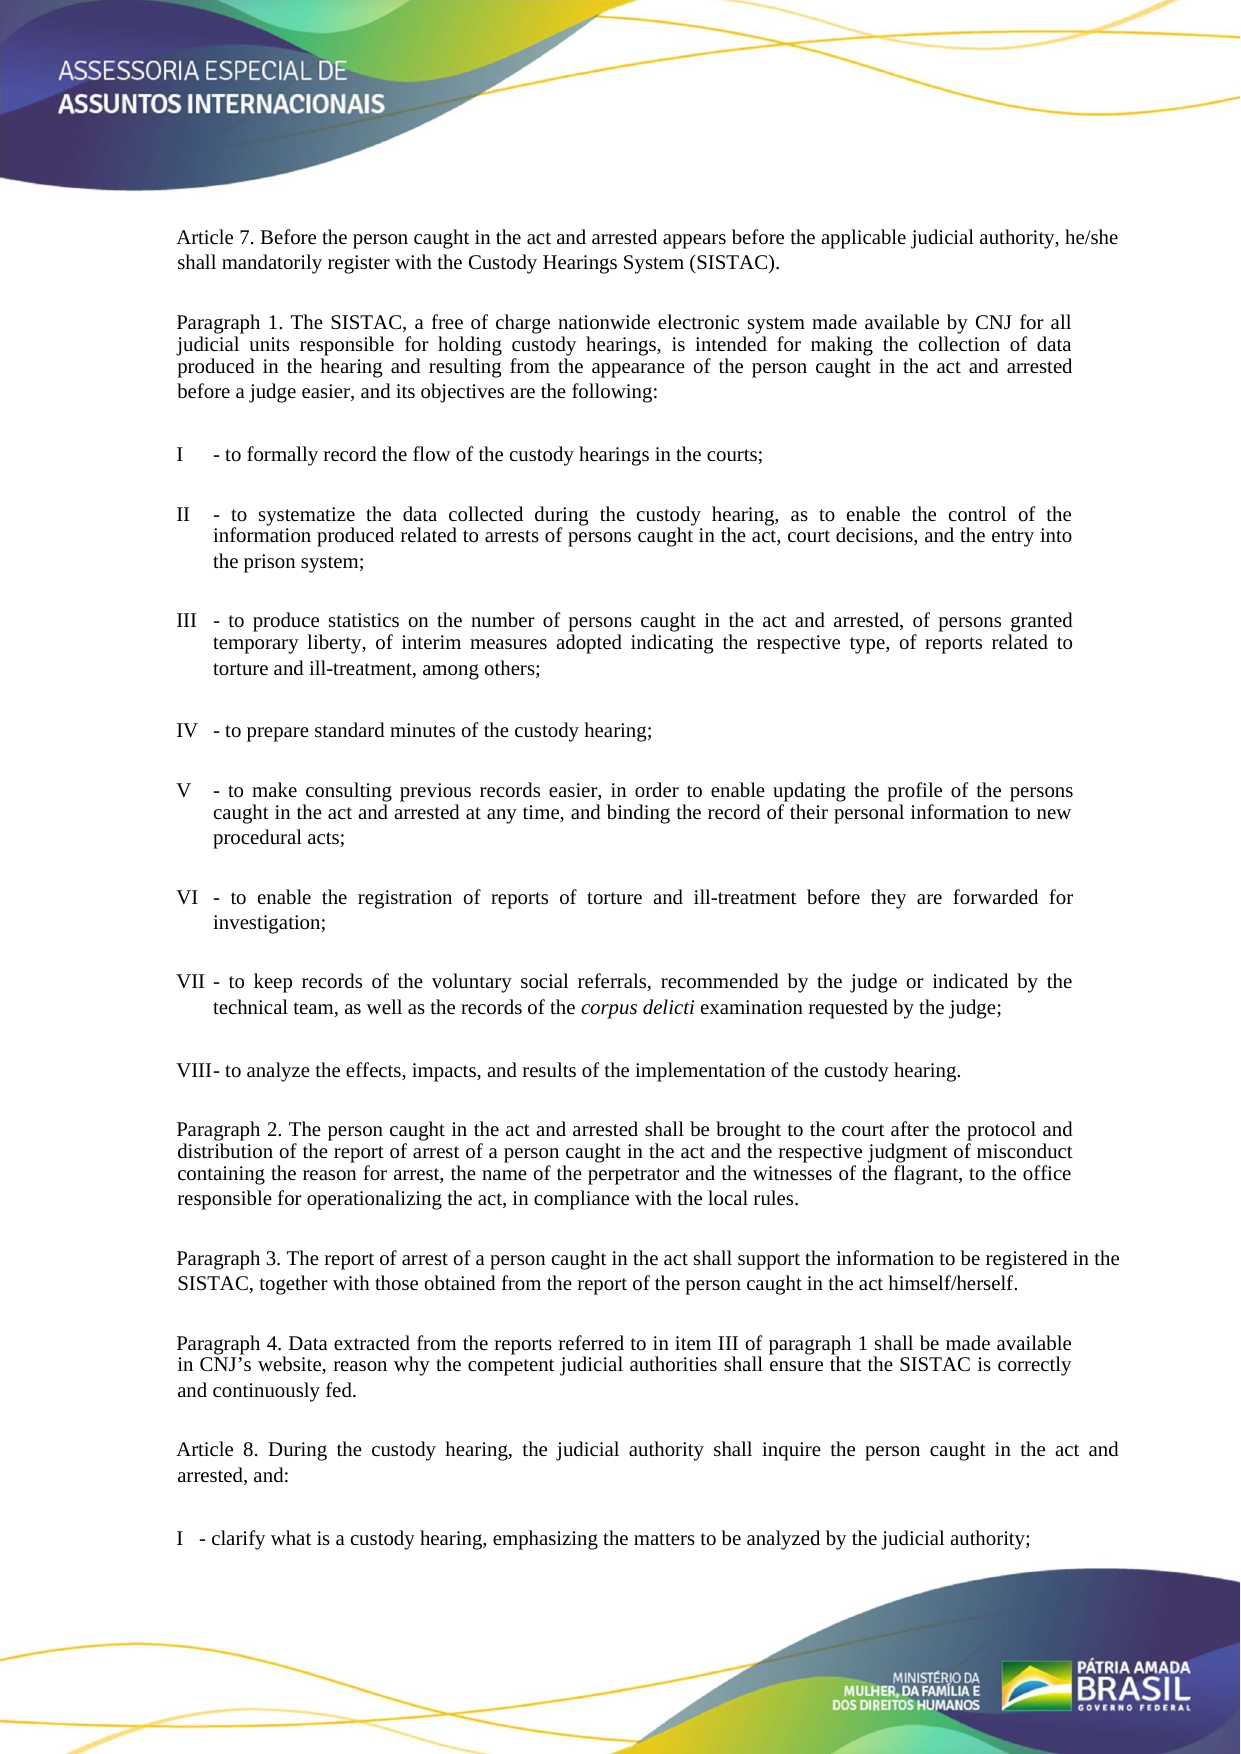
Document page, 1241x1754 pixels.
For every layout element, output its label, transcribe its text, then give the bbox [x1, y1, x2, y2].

list - to systematize the data collected during the custody hearing, as to enable the control of the information produced related to arrests of persons caught in the act, court decisions, and the entry into the prison system; [176, 503, 1074, 573]
picture [0, 0, 1241, 1754]
list - to analyze the effects, impacts, and results of the implementation of the custody hearing. [176, 1056, 1074, 1082]
list - to make consulting previous records easier, in order to enable updating the profile of the persons caught in the act and arrested at any time, and binding the record of their personal information to new procedural acts; [176, 780, 1074, 850]
list - clarify what is a custody hearing, emphasizing the matters to be analyzed by the judicial authority; [176, 1524, 1121, 1550]
list - to enable the registration of reports of torture and ill-treatment before they are forwarded for investigation; [176, 887, 1074, 935]
text Paragraph 1. The SISTAC, a free of charge nationwide electronic system made available by CNJ for all judicial units responsible for holding custody hearings, is intended for making the collection of data produced in the hearing and resulting from the appearance of the person caught in the act and arrested before a judge easier, and its objectives are the following: [176, 312, 1074, 404]
list - to produce statistics on the number of persons caught in the act and arrested, of persons granted temporary liberty, of interim measures adopted indicating the respective type, of reports related to torture and ill-treatment, among others; [176, 610, 1074, 680]
list - to formally record the flow of the custody hearings in the courts; [176, 441, 1074, 467]
text Paragraph 2. The person caught in the act and arrested shall be brought to the court after the protocol and distribution of the report of arrest of a person caught in the act and the respective judgment of misconduct containing the reason for arrest, the name of the perpetrator and the witnesses of the flagrant, to the office responsible for operationalizing the act, in compliance with the local rules. [176, 1119, 1074, 1211]
text Article 8. During the custody hearing, the judicial authority shall inquire the person caught in the act and arrested, and: [176, 1439, 1121, 1487]
list - to keep records of the voluntary social referrals, recommended by the judge or indicated by the technical team, as well as the records of the corpus delicti examination requested by the judge; [176, 971, 1074, 1019]
list - to prepare standard minutes of the custody hearing; [176, 717, 1074, 743]
text Article 7. Before the person caught in the act and arrested appears before the applicable judicial authority, he/she shall mandatorily register with the Custody Hearings System (SISTAC). [176, 227, 1121, 275]
text Paragraph 4. Data extracted from the reports referred to in item III of paragraph 1 shall be made available in CNJ’s website, reason why the competent judicial authorities shall ensure that the SISTAC is correctly and continuously fed. [176, 1332, 1074, 1403]
text Paragraph 3. The report of arrest of a person caught in the act shall support the information to be registered in the SISTAC, together with those obtained from the report of the person caught in the act himself/herself. [176, 1248, 1121, 1296]
